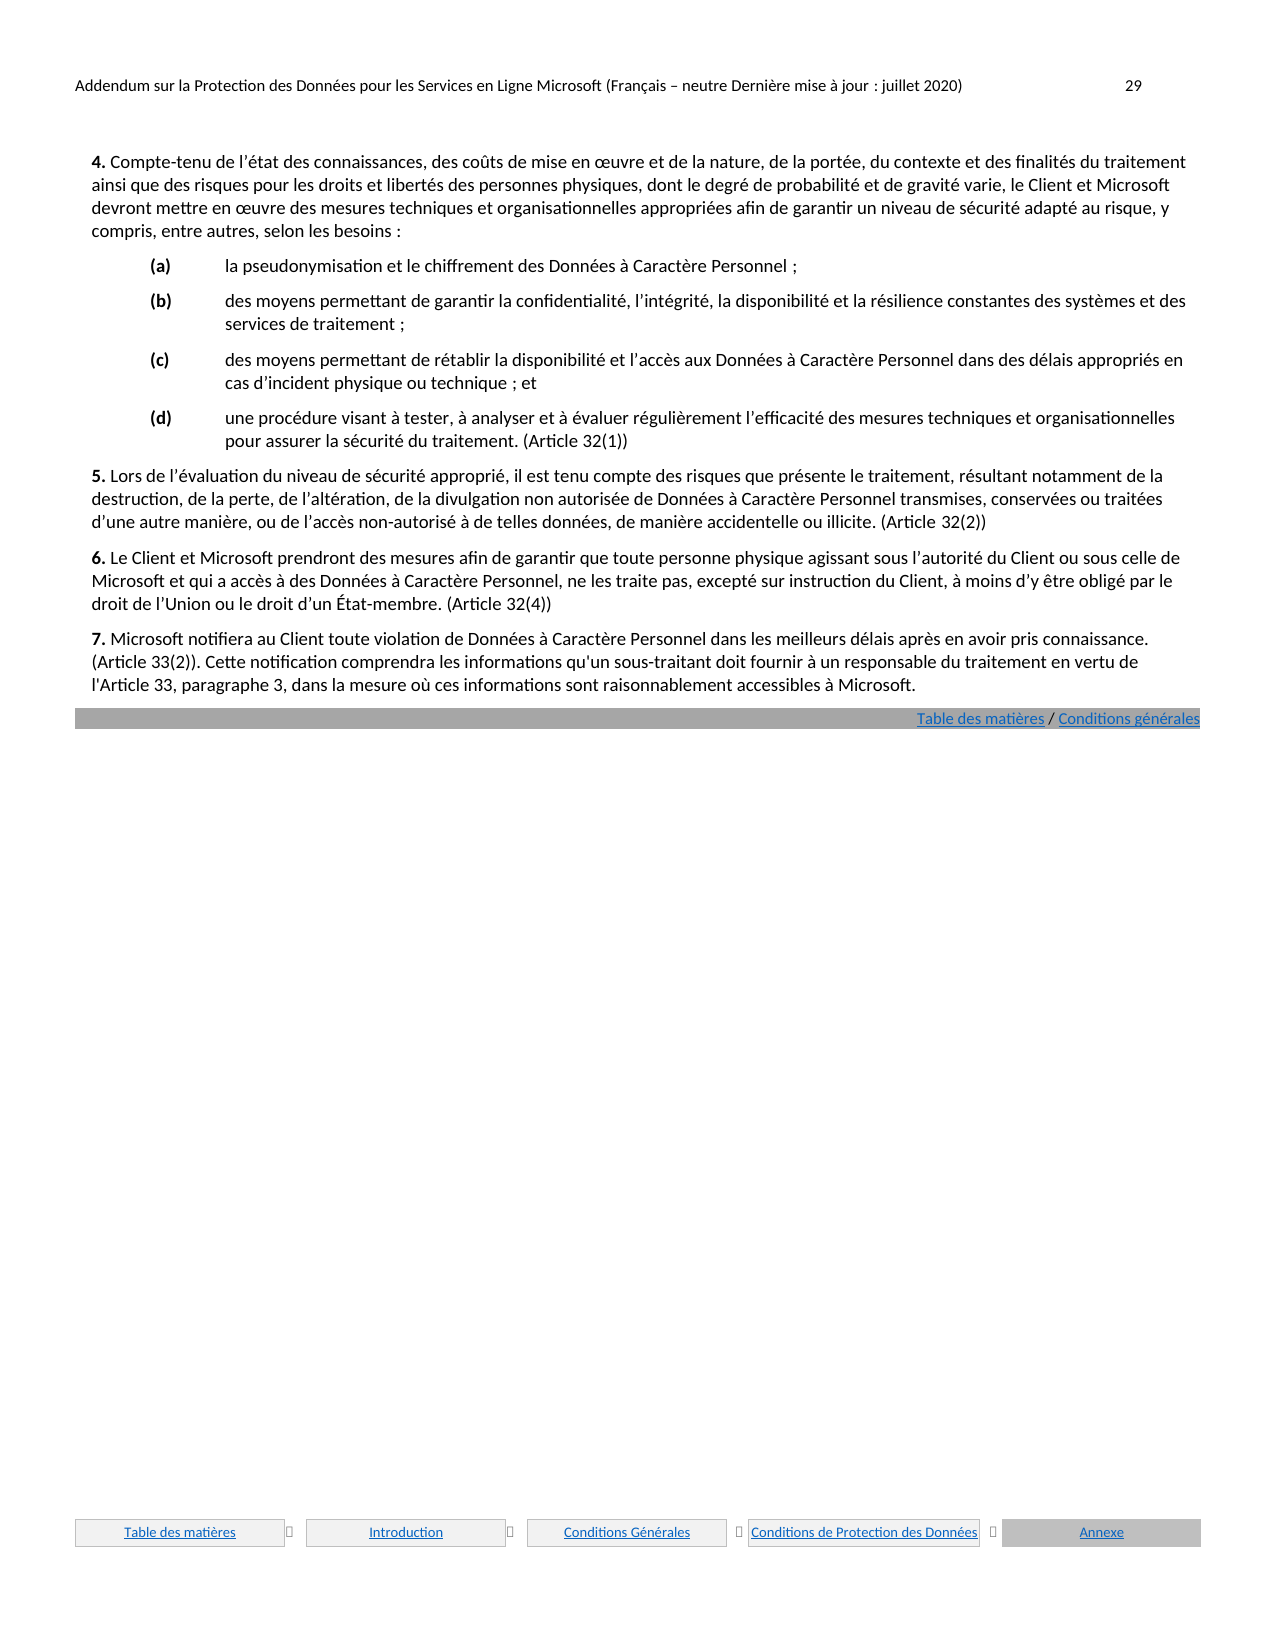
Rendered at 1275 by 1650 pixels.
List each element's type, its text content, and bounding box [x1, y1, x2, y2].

list 6. Le Client et Microsoft prendront des mesures afin de garantir que toute personne physique agissant sous l’autorité du Client ou sous celle de Microsoft et qui a accès à des Données à Caractère Personnel, ne les traite pas, excepté sur instruction du Client, à moins d’y être obligé par le droit de l’Union ou le droit d’un État-membre. (Article 32(4)) [91, 546, 1200, 614]
list 4. Compte-tenu de l’état des connaissances, des coûts de mise en œuvre et de la nature, de la portée, du contexte et des finalités du traitement ainsi que des risques pour les droits et libertés des personnes physiques, dont le degré de probabilité et de gravité varie, le Client et Microsoft devront mettre en œuvre des mesures techniques et organisationnelles appropriées afin de garantir un niveau de sécurité adapté au risque, y compris, entre autres, selon les besoins : [91, 150, 1200, 242]
list Table des matières / Conditions générales [75, 708, 1200, 729]
list (c) des moyens permettant de rétablir la disponibilité et l’accès aux Données à Caractère Personnel dans des délais appropriés en cas d’incident physique ou technique ; et [150, 348, 1200, 394]
list 5. Lors de l’évaluation du niveau de sécurité approprié, il est tenu compte des risques que présente le traitement, résultant notamment de la destruction, de la perte, de l’altération, de la divulgation non autorisée de Données à Caractère Personnel transmises, conservées ou traitées d’une autre manière, ou de l’accès non-autorisé à de telles données, de manière accidentelle ou illicite. (Article 32(2)) [91, 464, 1200, 533]
list (d) une procédure visant à tester, à analyser et à évaluer régulièrement l’efficacité des mesures techniques et organisationnelles pour assurer la sécurité du traitement. (Article 32(1)) [150, 406, 1200, 452]
list (b) des moyens permettant de garantir la confidentialité, l’intégrité, la disponibilité et la résilience constantes des systèmes et des services de traitement ; [150, 289, 1200, 335]
list (a) la pseudonymisation et le chiffrement des Données à Caractère Personnel ; [150, 254, 1200, 277]
list 7. Microsoft notifiera au Client toute violation de Données à Caractère Personnel dans les meilleurs délais après en avoir pris connaissance. (Article 33(2)). Cette notification comprendra les informations qu'un sous-traitant doit fournir à un responsable du traitement en vertu de l'Article 33, paragraphe 3, dans la mesure où ces informations sont raisonnablement accessibles à Microsoft. [91, 627, 1200, 696]
